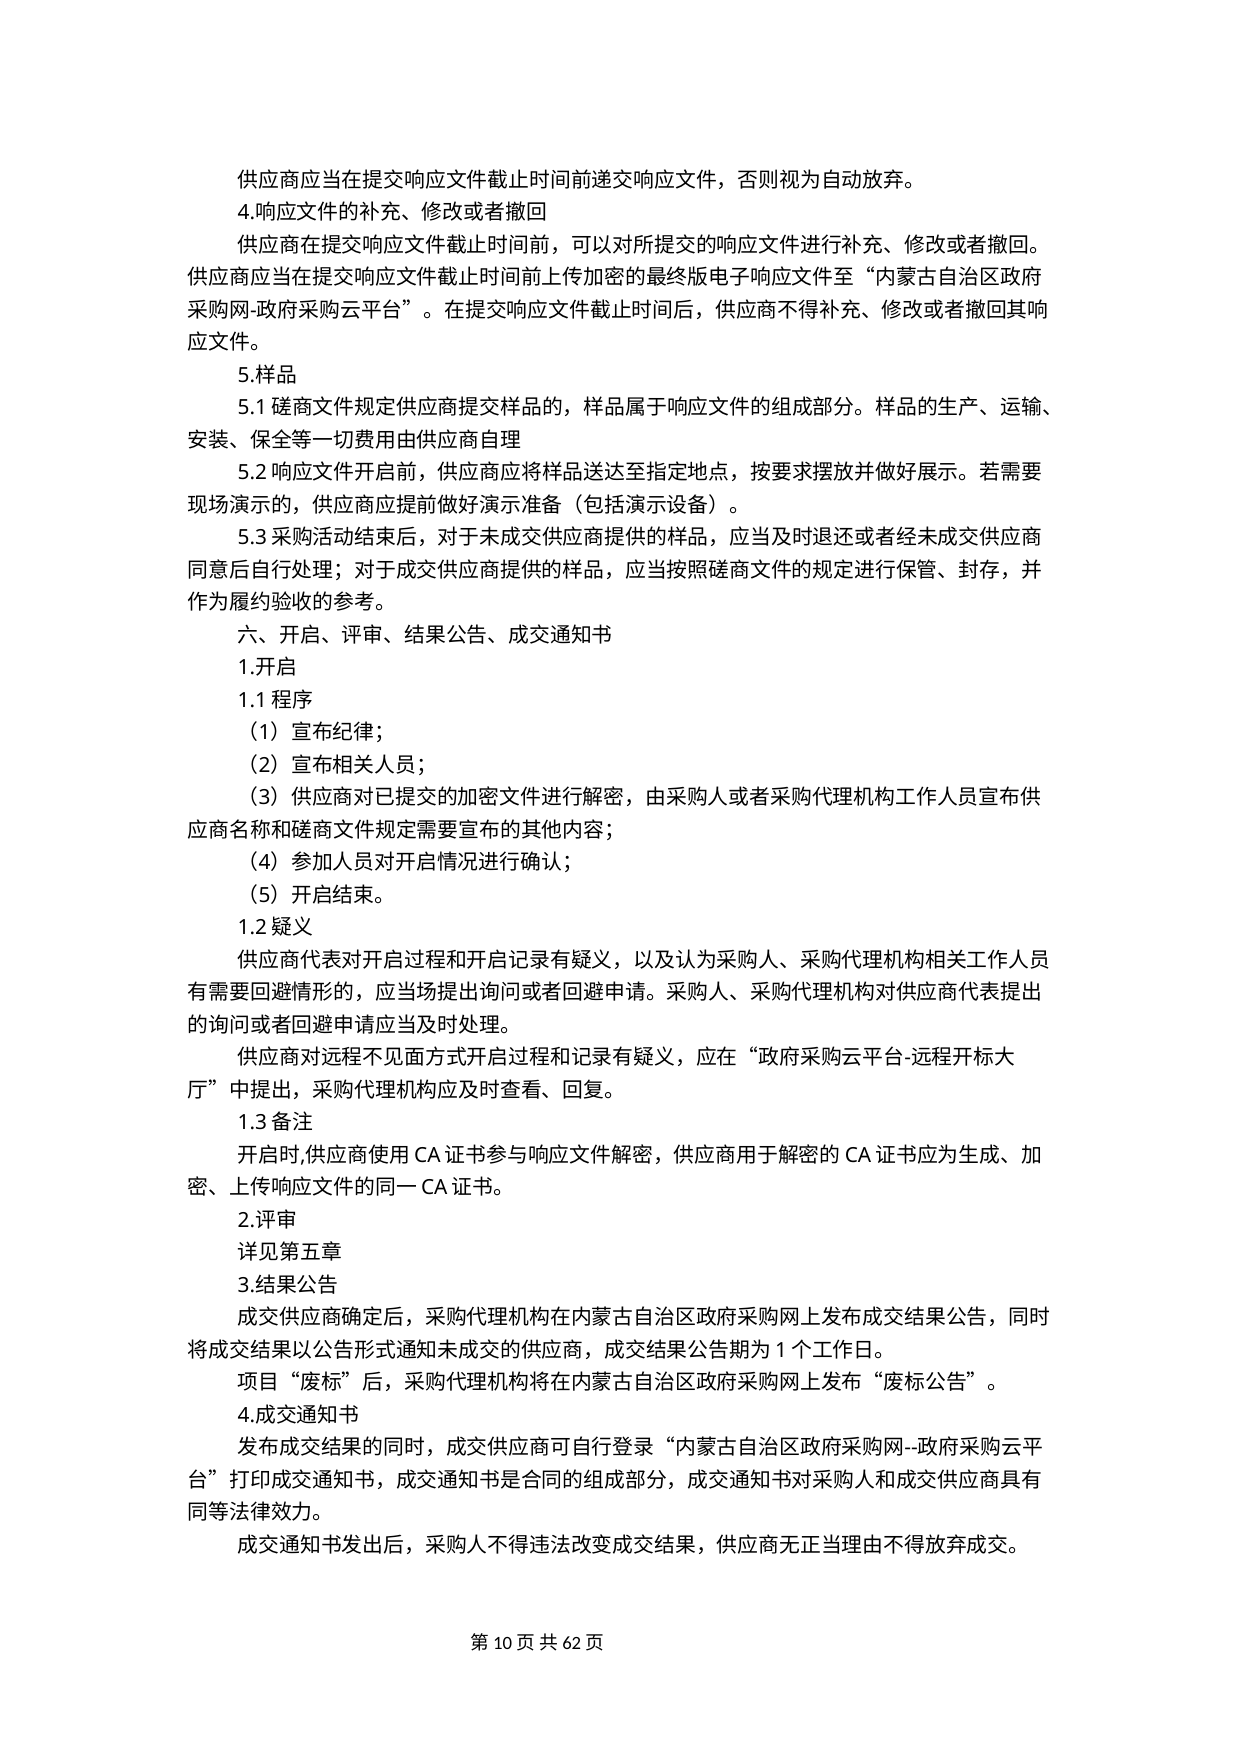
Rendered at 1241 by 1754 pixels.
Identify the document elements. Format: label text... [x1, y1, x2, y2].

text 5.样品 [187, 357, 1053, 389]
text 成交供应商确定后，采购代理机构在内蒙古自治区政府采购网上发布成交结果公告，同时将成交结果以公告形式通知未成交的供应商，成交结果公告期为1个工作日。 [187, 1299, 1053, 1364]
text 5.1磋商文件规定供应商提交样品的，样品属于响应文件的组成部分。样品的生产、运输、安装、保全等一切费用由供应商自理 [187, 389, 1053, 454]
text 1.2疑义 [187, 909, 1053, 942]
text 成交通知书发出后，采购人不得违法改变成交结果，供应商无正当理由不得放弃成交。 [187, 1527, 1053, 1559]
text （3）供应商对已提交的加密文件进行解密，由采购人或者采购代理机构工作人员宣布供应商名称和磋商文件规定需要宣布的其他内容； [187, 779, 1053, 844]
text 4.响应文件的补充、修改或者撤回 [187, 194, 1053, 227]
text 1.开启 [187, 649, 1053, 682]
text 供应商应当在提交响应文件截止时间前递交响应文件，否则视为自动放弃。 [187, 162, 1053, 194]
text （5）开启结束。 [187, 877, 1053, 909]
text 2.评审 [187, 1202, 1053, 1234]
text 供应商在提交响应文件截止时间前，可以对所提交的响应文件进行补充、修改或者撤回。供应商应当在提交响应文件截止时间前上传加密的最终版电子响应文件至“内蒙古自治区政府采购网-政府采购云平台”。在提交响应文件截止时间后，供应商不得补充、修改或者撤回其响应文件。 [187, 227, 1053, 357]
text 详见第五章 [187, 1234, 1053, 1267]
text 5.2响应文件开启前，供应商应将样品送达至指定地点，按要求摆放并做好展示。若需要现场演示的，供应商应提前做好演示准备（包括演示设备）。 [187, 454, 1053, 519]
text 六、开启、评审、结果公告、成交通知书 [187, 617, 1053, 649]
text （4）参加人员对开启情况进行确认； [187, 844, 1053, 877]
text 1.1程序 [187, 682, 1053, 714]
text （2）宣布相关人员； [187, 747, 1053, 779]
text 发布成交结果的同时，成交供应商可自行登录“内蒙古自治区政府采购网--政府采购云平台”打印成交通知书，成交通知书是合同的组成部分，成交通知书对采购人和成交供应商具有同等法律效力。 [187, 1429, 1053, 1527]
text （1）宣布纪律； [187, 714, 1053, 747]
text 3.结果公告 [187, 1267, 1053, 1299]
text 1.3备注 [187, 1104, 1053, 1137]
text 4.成交通知书 [187, 1397, 1053, 1429]
text 供应商代表对开启过程和开启记录有疑义，以及认为采购人、采购代理机构相关工作人员有需要回避情形的，应当场提出询问或者回避申请。采购人、采购代理机构对供应商代表提出的询问或者回避申请应当及时处理。 [187, 942, 1053, 1039]
text 项目“废标”后，采购代理机构将在内蒙古自治区政府采购网上发布“废标公告”。 [187, 1364, 1053, 1397]
text 开启时,供应商使用CA证书参与响应文件解密，供应商用于解密的CA证书应为生成、加密、上传响应文件的同一CA证书。 [187, 1137, 1053, 1202]
text 供应商对远程不见面方式开启过程和记录有疑义，应在“政府采购云平台-远程开标大厅”中提出，采购代理机构应及时查看、回复。 [187, 1039, 1053, 1104]
text 5.3采购活动结束后，对于未成交供应商提供的样品，应当及时退还或者经未成交供应商同意后自行处理；对于成交供应商提供的样品，应当按照磋商文件的规定进行保管、封存，并作为履约验收的参考。 [187, 519, 1053, 617]
